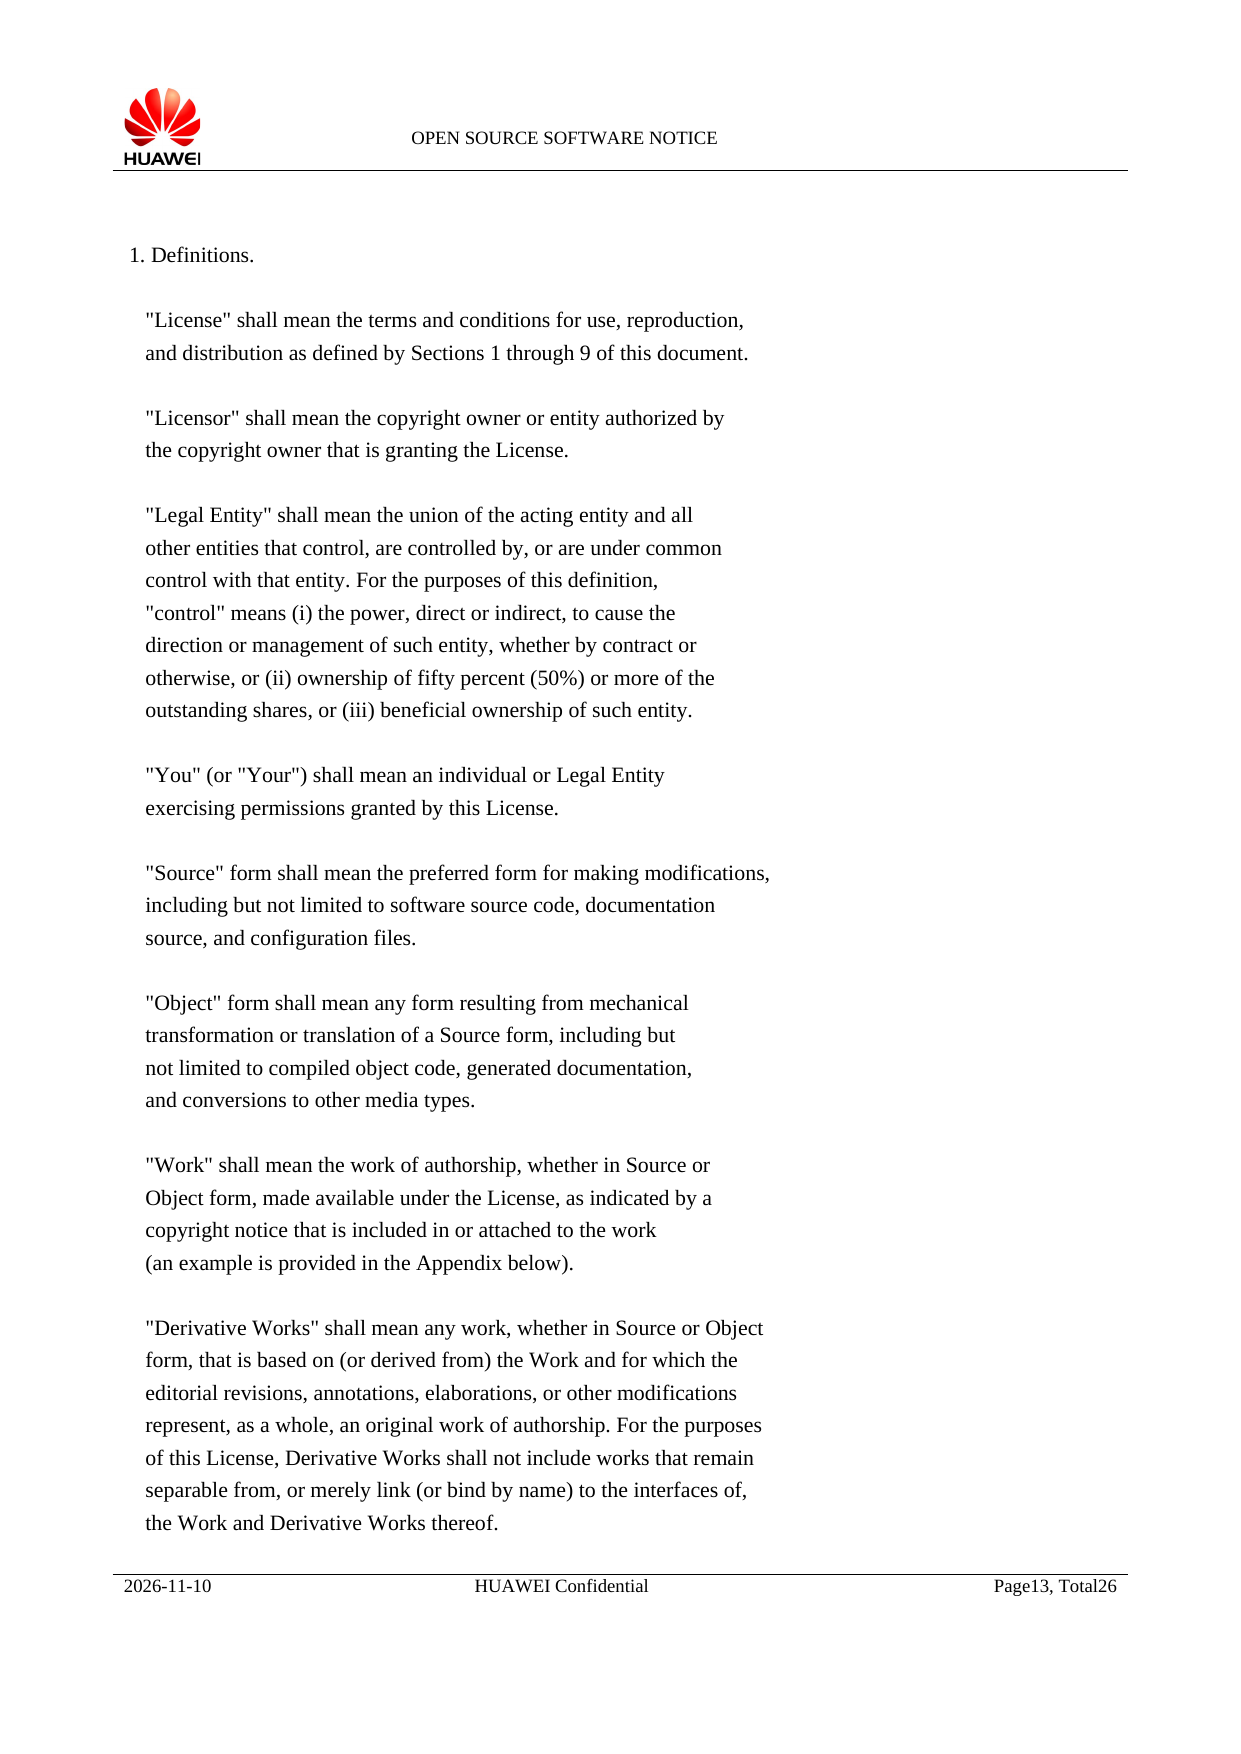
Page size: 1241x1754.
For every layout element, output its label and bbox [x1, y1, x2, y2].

picture [124, 88, 201, 165]
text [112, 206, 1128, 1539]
